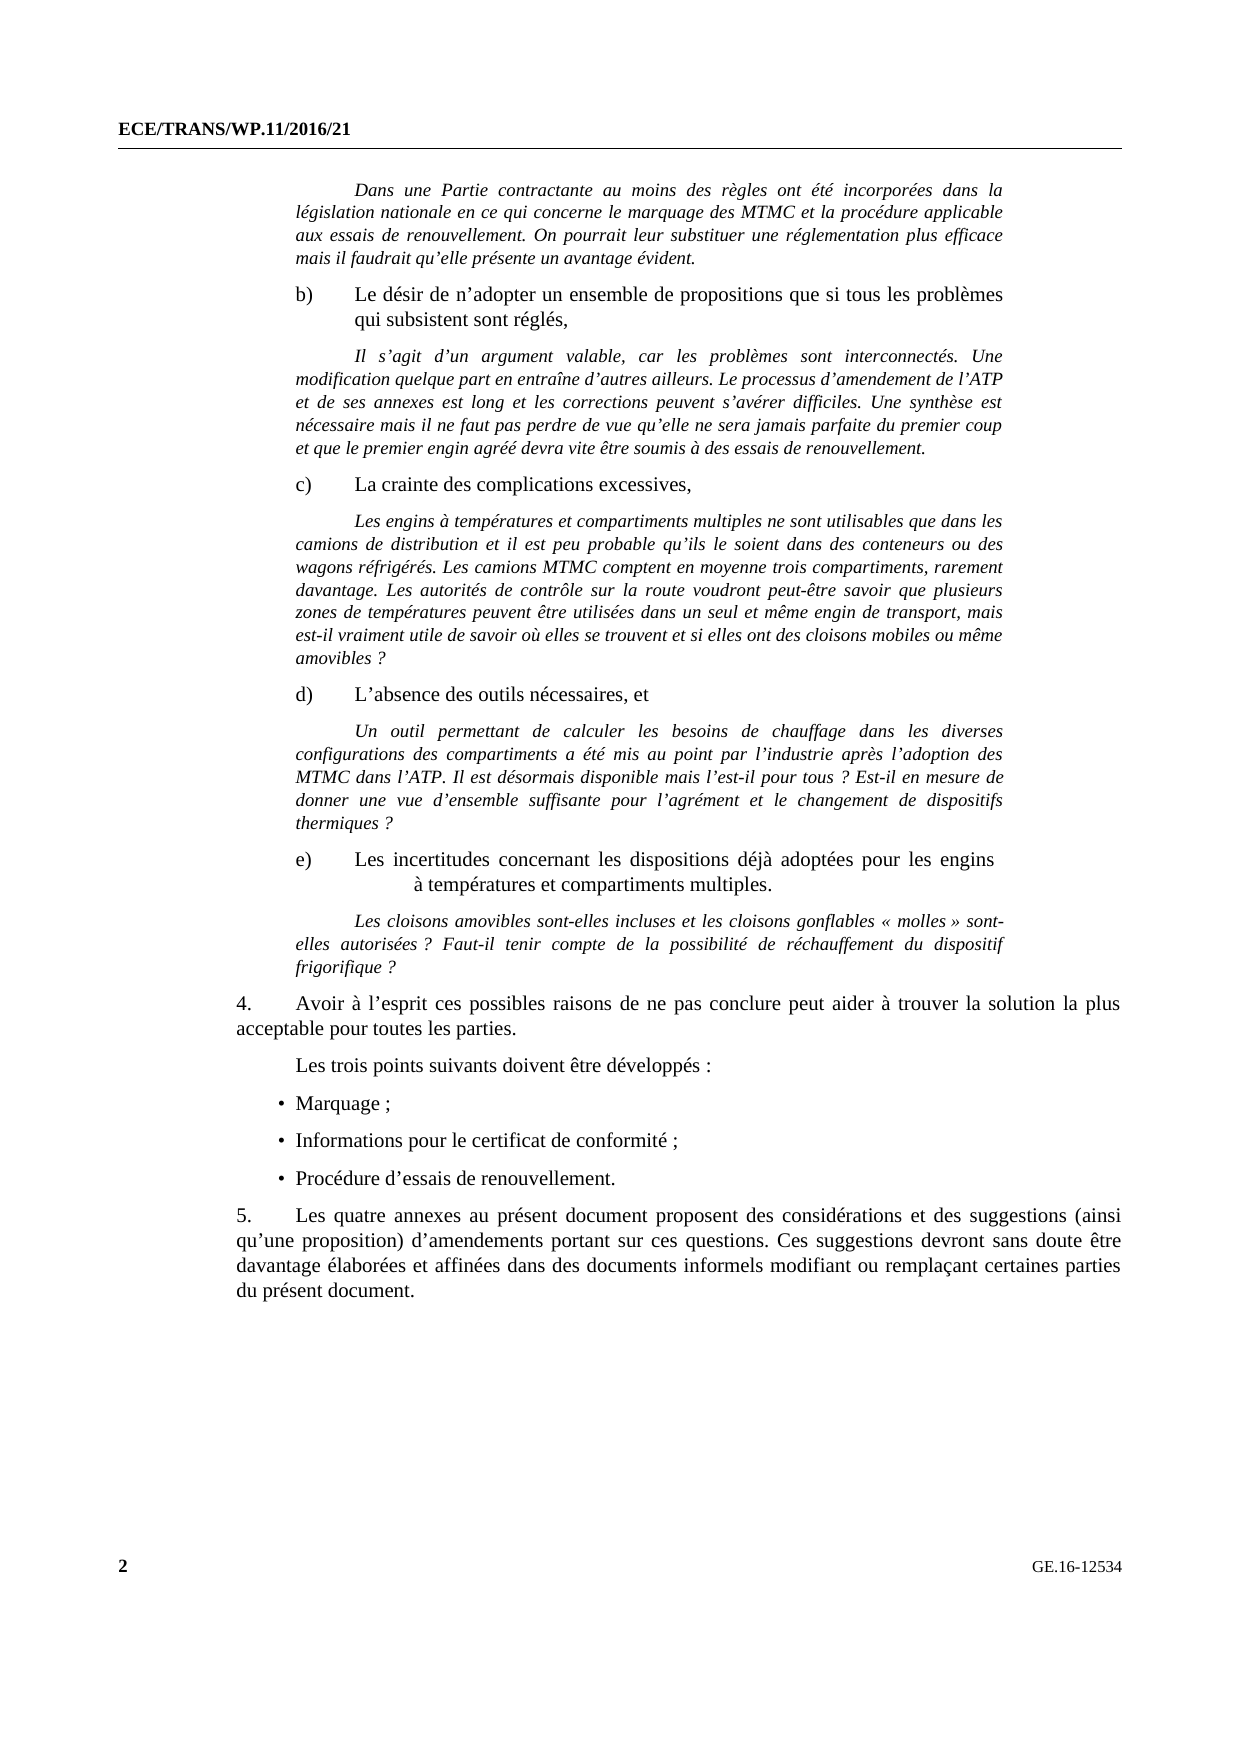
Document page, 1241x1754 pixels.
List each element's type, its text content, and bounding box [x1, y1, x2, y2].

text b) Le désir de n’adopter un ensemble de propositions que si tous les problèmes qui subsistent sont réglés, [295, 281, 1004, 331]
text Informations pour le certificat de conformité ; [278, 1127, 1122, 1152]
text Un outil permettant de calculer les besoins de chauffage dans les diverses configurations des compartiments a été mis au point par l’industrie après l’adoption des MTMC dans l’ATP. Il est désormais disponible mais l’est-il pour tous ? Est-il en mesure de donner une vue d’ensemble suffisante pour l’agrément et le changement de dispositifs thermiques ? [295, 719, 1004, 833]
text Les quatre annexes au présent document proposent des considérations et des suggestions (ainsi qu’une proposition) d’amendements portant sur ces questions. Ces suggestions devront sans doute être davantage élaborées et affinées dans des documents informels modifiant ou remplaçant certaines parties du présent document. [236, 1202, 1122, 1302]
text Avoir à l’esprit ces possibles raisons de ne pas conclure peut aider à trouver la solution la plus acceptable pour toutes les parties. [236, 990, 1122, 1040]
text d) L’absence des outils nécessaires, et [295, 681, 1004, 706]
text Les trois points suivants doivent être développés : [236, 1052, 1004, 1077]
text Marquage ; [278, 1090, 1122, 1115]
text Les cloisons amovibles sont-elles incluses et les cloisons gonflables « molles » sont-elles autorisées ? Faut-il tenir compte de la possibilité de réchauffement du dispositif frigorifique ? [295, 908, 1004, 977]
text Les engins à températures et compartiments multiples ne sont utilisables que dans les camions de distribution et il est peu probable qu’ils le soient dans des conteneurs ou des wagons réfrigérés. Les camions MTMC comptent en moyenne trois compartiments, rarement davantage. Les autorités de contrôle sur la route voudront peut-être savoir que plusieurs zones de températures peuvent être utilisées dans un seul et même engin de transport, mais est-il vraiment utile de savoir où elles se trouvent et si elles ont des cloisons mobiles ou même amovibles ? [295, 508, 1004, 669]
text e) Les incertitudes concernant les dispositions déjà adoptées pour les engins à températures et compartiments multiples. [295, 846, 1004, 896]
text Dans une Partie contractante au moins des règles ont été incorporées dans la législation nationale en ce qui concerne le marquage des MTMC et la procédure applicable aux essais de renouvellement. On pourrait leur substituer une réglementation plus efficace mais il faudrait qu’elle présente un avantage évident. [295, 177, 1004, 269]
text c) La crainte des complications excessives, [295, 471, 1004, 496]
text Il s’agit d’un argument valable, car les problèmes sont interconnectés. Une modification quelque part en entraîne d’autres ailleurs. Le processus d’amendement de l’ATP et de ses annexes est long et les corrections peuvent s’avérer difficiles. Une synthèse est nécessaire mais il ne faut pas perdre de vue qu’elle ne sera jamais parfaite du premier coup et que le premier engin agréé devra vite être soumis à des essais de renouvellement. [295, 344, 1004, 458]
text Procédure d’essais de renouvellement. [278, 1165, 1122, 1190]
